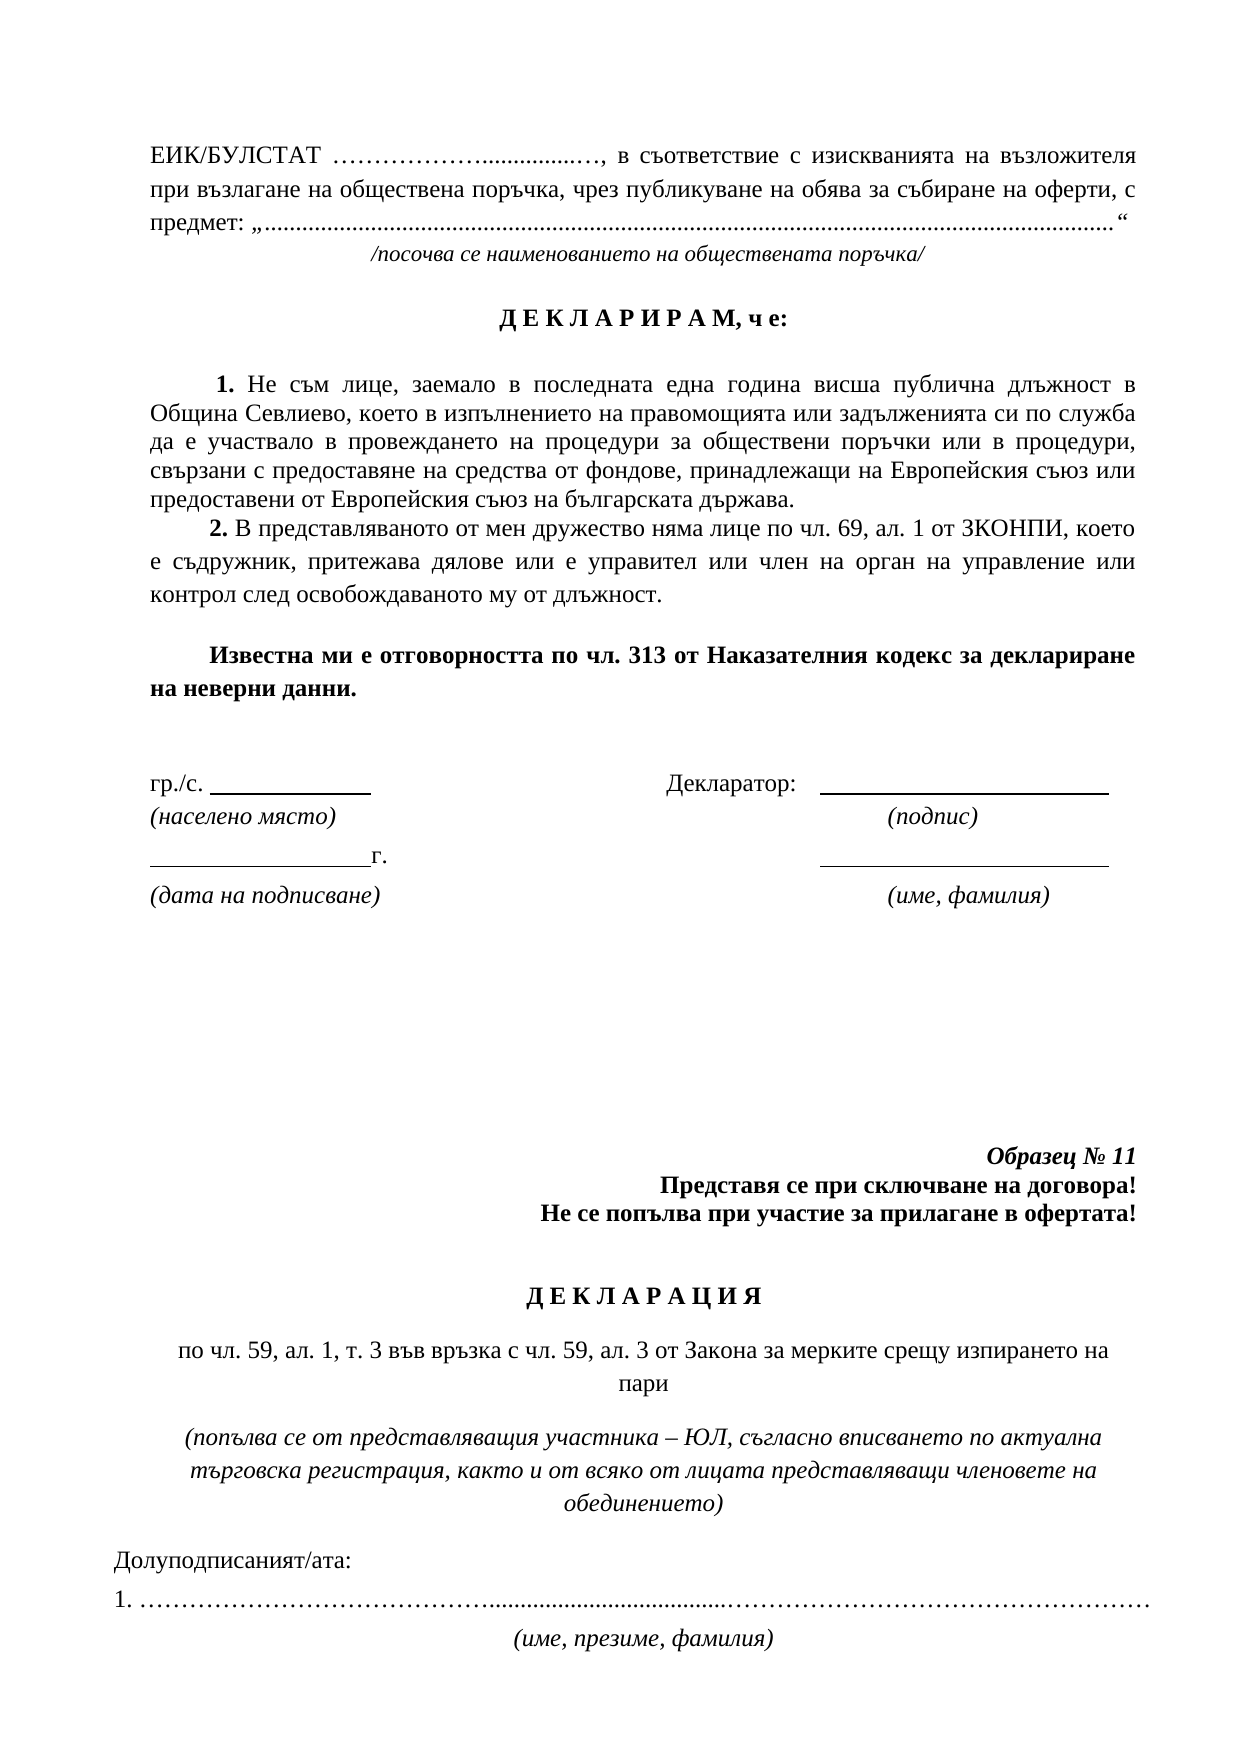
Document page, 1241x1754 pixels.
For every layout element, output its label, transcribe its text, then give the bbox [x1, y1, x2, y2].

text Известна ми е отговорността по чл. 313 от Наказателния кодекс за деклариране на неверни данни. [150, 641, 1137, 702]
text (попълва се от представляващия участника – ЮЛ, съгласно вписването по актуална търговска регистрация, както и от всяко от лицата представляващи членовете на обединението) [150, 1422, 1137, 1517]
table_cell (име, презиме, фамилия) [110, 1620, 1177, 1659]
text /посочва се наименованието на обществената поръчка/ [297, 240, 1137, 266]
text Не се попълва при участие за прилагане в офертата! [150, 1198, 1137, 1227]
text Образец № 11 [150, 1141, 1137, 1170]
text 2. В представляваното от мен дружество няма лице по чл. 69, ал. 1 от ЗКОНПИ, което е съдружник, притежава дялове или е управител или член на орган на управление или контрол след освобождаваното му от длъжност. [150, 513, 1137, 607]
text Д Е К л а р и р а м, ч е: [150, 303, 1137, 332]
text Д Е К Л А Р А Ц И Я [150, 1281, 1137, 1310]
text гр./с. Декларатор: [150, 768, 1137, 797]
text Представя се при сключване на договора! [150, 1170, 1137, 1198]
text по чл. 59, ал. 1, т. 3 във връзка с чл. 59, ал. 3 от Закона за мерките срещу изпирането на пари [150, 1335, 1137, 1397]
text (населено място) (подпис) [150, 801, 1137, 830]
table_cell 1. ……………………………………......................................…………………………………………… [110, 1581, 1177, 1620]
table_header Долуподписаният/ата: [110, 1542, 1177, 1581]
text ЕИК/БУЛСТАТ ………………...............…, в съответствие с изискванията на възложителя при възлагане на обществена поръчка, чрез публикуване на обява за събиране на оферти, с предмет: „........................................................................................................................................“ [150, 141, 1137, 235]
text г. [150, 841, 1137, 869]
text (дата на подписване) (име, фамилия) [150, 880, 1137, 909]
text 1. Не съм лице, заемало в последната една година висша публична длъжност в Община Севлиево, което в изпълнението на правомощията или задълженията си по служба да е участвало в провеждането на процедури за обществени поръчки или в процедури, свързани с предоставяне на средства от фондове, принадлежащи на Европейския съюз или предоставени от Европейския съюз на българската държава. [150, 369, 1137, 513]
